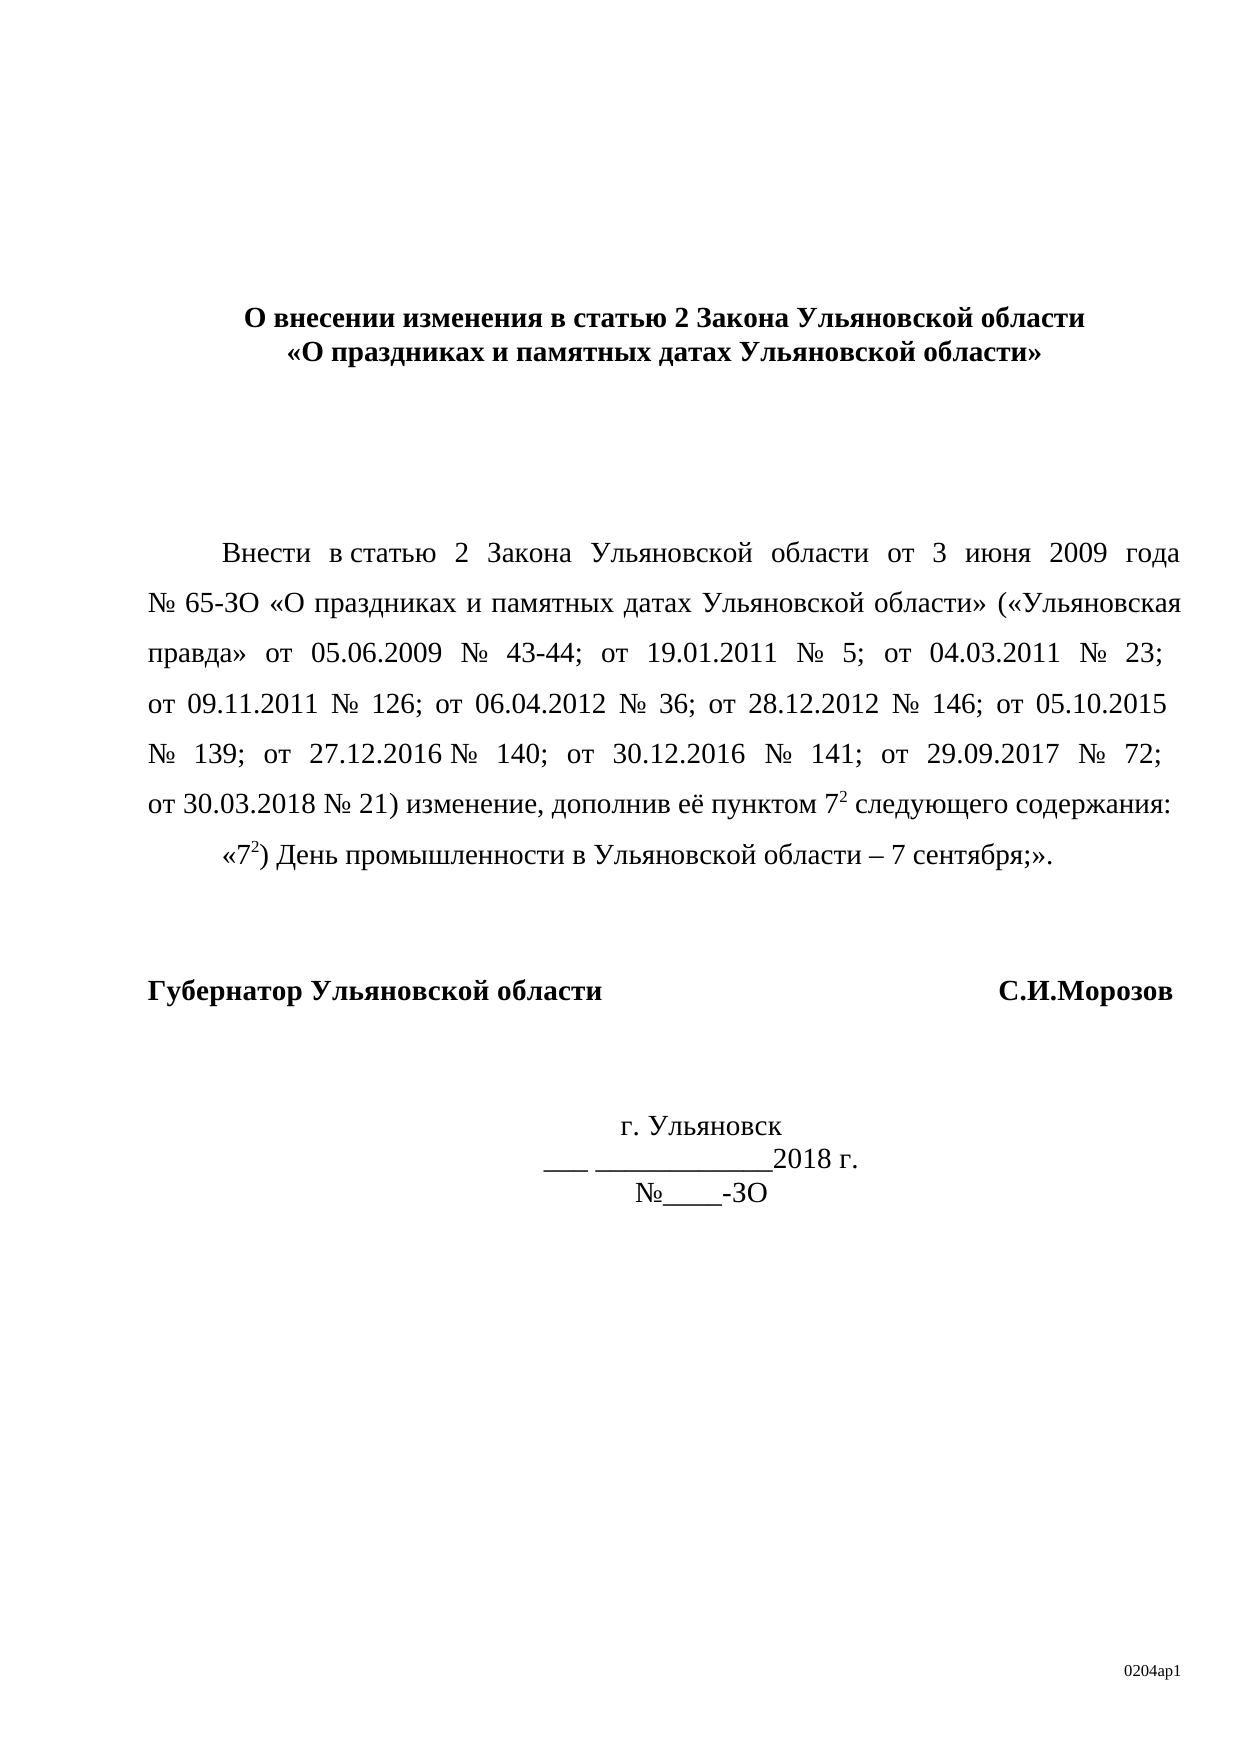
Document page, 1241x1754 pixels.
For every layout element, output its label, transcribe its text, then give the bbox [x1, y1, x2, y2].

text Внести в статью 2 Закона Ульяновской области от 3 июня 2009 года № 65-ЗО «О праздниках и памятных датах Ульяновской области» («Ульяновская правда» от 05.06.2009 № 43-44; от 19.01.2011 № 5; от 04.03.2011 № 23; от 09.11.2011 № 126; от 06.04.2012 № 36; от 28.12.2012 № 146; от 05.10.2015 № 139; от 27.12.2016 № 140; от 30.12.2016 № 141; от 29.09.2017 № 72; от 30.03.2018 № 21) изменение, дополнив её пунктом 72 следующего содержания: [148, 535, 1181, 820]
text ___ ____________2018 г. [148, 1141, 1181, 1175]
text №____-ЗО [148, 1175, 1181, 1208]
title О внесении изменения в статью 2 Закона Ульяновской области [148, 300, 1181, 334]
text «72) День промышленности в Ульяновской области – 7 сентября;». [148, 837, 1181, 870]
text г. Ульяновск [148, 1108, 1181, 1141]
title «О праздниках и памятных датах Ульяновской области» [148, 334, 1181, 367]
text Губернатор Ульяновской области С.И.Морозов [148, 973, 1181, 1007]
